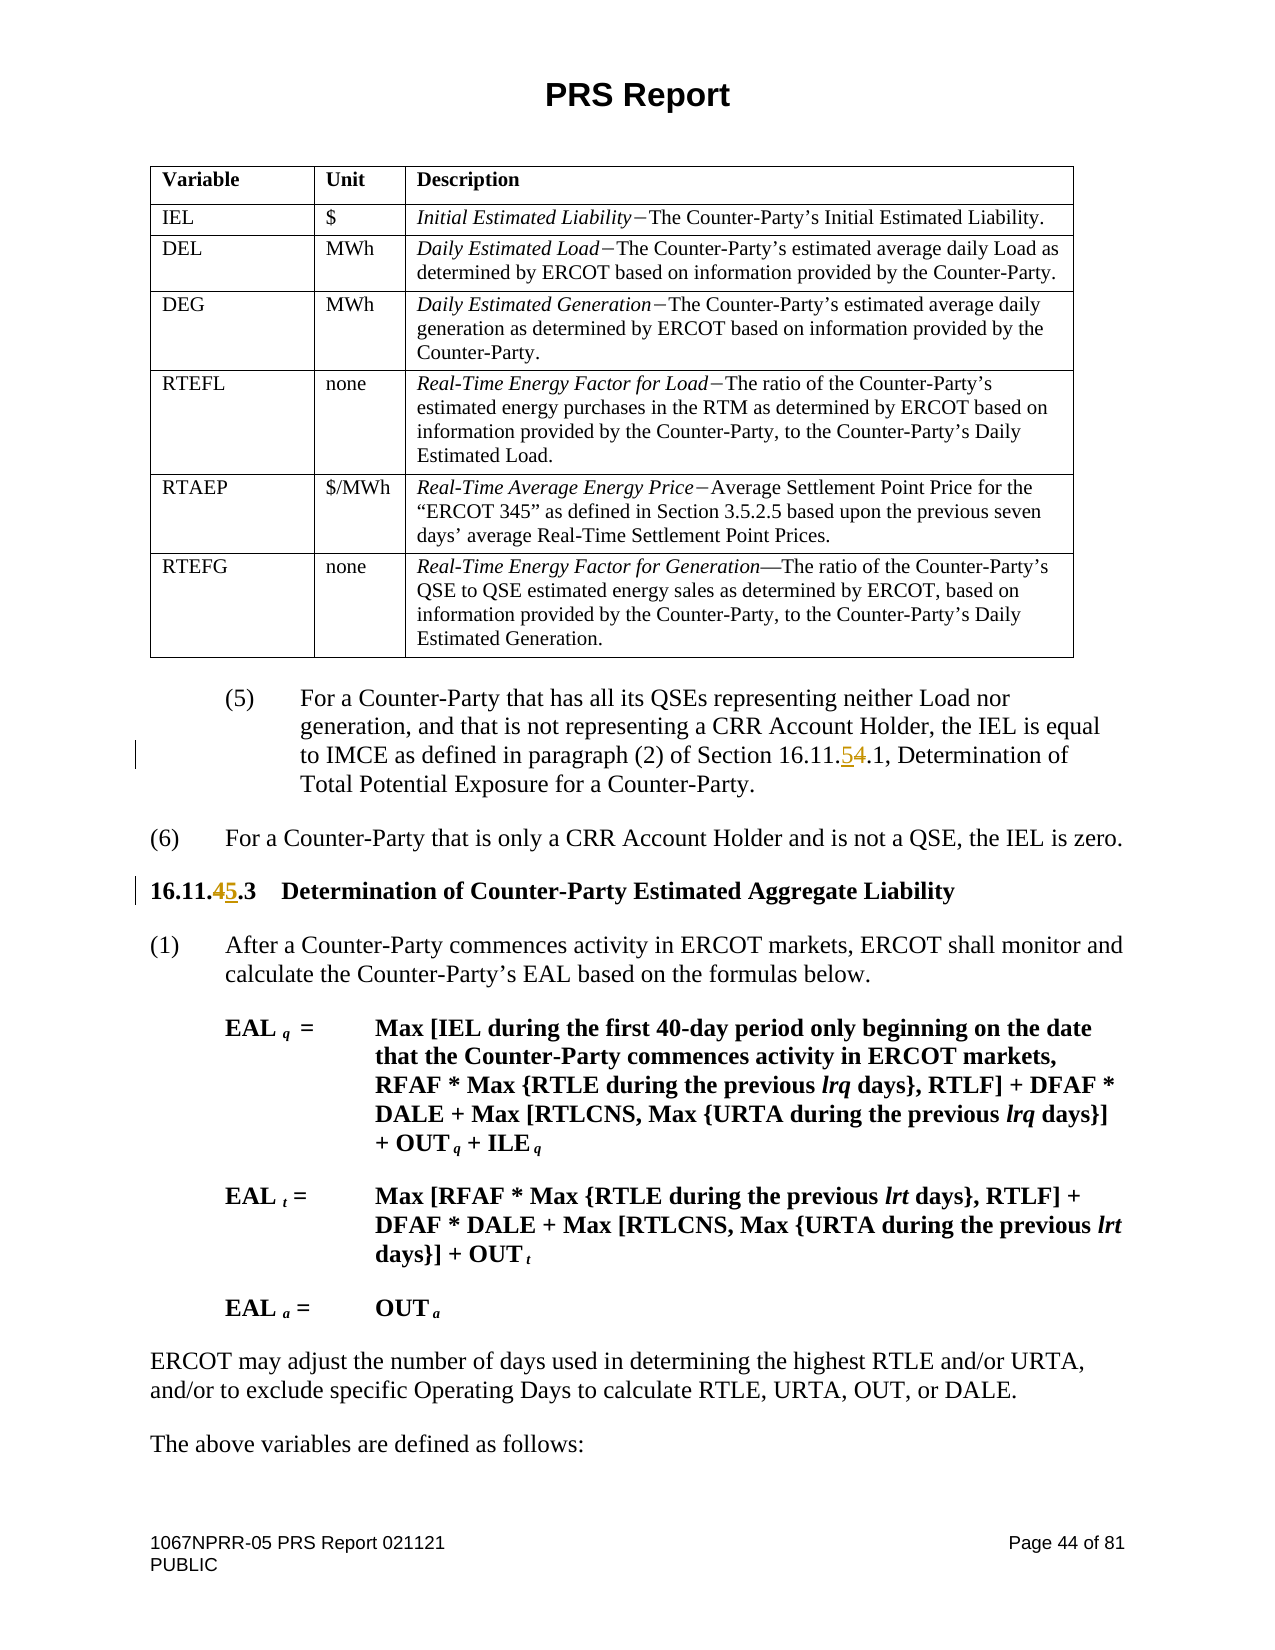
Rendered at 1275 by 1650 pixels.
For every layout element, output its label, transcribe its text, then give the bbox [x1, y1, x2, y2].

table_cell RTEFG [151, 554, 314, 657]
table_cell none [315, 554, 405, 657]
text EAL q = Max [IEL during the first 40-day period only beginning on the date that the Counter-Party commences activity in ERCOT markets, RFAF * Max {RTLE during the previous lrq days}, RTLF] + DFAF * DALE + Max [RTLCNS, Max {URTA during the previous lrq days}] + OUT q + ILE q [225, 1013, 1125, 1156]
text EAL t = Max [RFAF * Max {RTLE during the previous lrt days}, RTLF] + DFAF * DALE + Max [RTLCNS, Max {URTA during the previous lrt days}] + OUT t [225, 1181, 1125, 1268]
table_cell none [315, 371, 405, 474]
text (6) For a Counter-Party that is only a CRR Account Holder and is not a QSE, the IEL is zero. [150, 823, 1125, 851]
table_cell $ [315, 205, 405, 235]
table_cell Real-Time Energy Factor for LoadThe ratio of the Counter-Party’s estimated energy purchases in the RTM as determined by ERCOT based on information provided by the Counter-Party, to the Counter-Party’s Daily Estimated Load. [406, 371, 1073, 474]
text EAL a = OUT a [225, 1293, 1125, 1321]
table_cell Real-Time Average Energy PriceAverage Settlement Point Price for the “ERCOT 345” as defined in Section 3.5.2.5 based upon the previous seven days’ average Real-Time Settlement Point Prices. [406, 475, 1073, 553]
table_cell Daily Estimated GenerationThe Counter-Party’s estimated average daily generation as determined by ERCOT based on information provided by the Counter-Party. [406, 292, 1073, 370]
table_cell RTEFL [151, 371, 314, 474]
table_header Variable [151, 167, 314, 204]
table_cell MWh [315, 292, 405, 370]
list (1) After a Counter-Party commences activity in ERCOT markets, ERCOT shall monitor and calculate the Counter-Party’s EAL based on the formulas below. [150, 930, 1125, 988]
table_cell Real-Time Energy Factor for Generation—The ratio of the Counter-Party’s QSE to QSE estimated energy sales as determined by ERCOT, based on information provided by the Counter-Party, to the Counter-Party’s Daily Estimated Generation. [406, 554, 1073, 657]
table_header Unit [315, 167, 405, 204]
text The above variables are defined as follows: [150, 1429, 1125, 1458]
table_cell $/MWh [315, 475, 405, 553]
table_header Description [406, 167, 1073, 204]
table_cell Daily Estimated LoadThe Counter-Party’s estimated average daily Load as determined by ERCOT based on information provided by the Counter-Party. [406, 236, 1073, 291]
table_cell IEL [151, 205, 314, 235]
table_cell [151, 236, 314, 291]
table_cell RTAEP [151, 475, 314, 553]
table_cell DEG [151, 292, 314, 370]
text 16.11..3 Determination of Counter-Party Estimated Aggregate Liability [150, 876, 1125, 905]
list (5) For a Counter-Party that has all its QSEs representing neither Load nor generation, and that is not representing a CRR Account Holder, the IEL is equal to IMCE as defined in paragraph (2) of Section 16.11..1, Determination of Total Potential Exposure for a Counter-Party. [225, 683, 1125, 798]
text ERCOT may adjust the number of days used in determining the highest RTLE and/or URTA, and/or to exclude specific Operating Days to calculate RTLE, URTA, OUT, or DALE. [150, 1346, 1125, 1404]
table_cell MWh [315, 236, 405, 291]
table_cell Initial Estimated LiabilityThe Counter-Party’s Initial Estimated Liability. [406, 205, 1073, 235]
